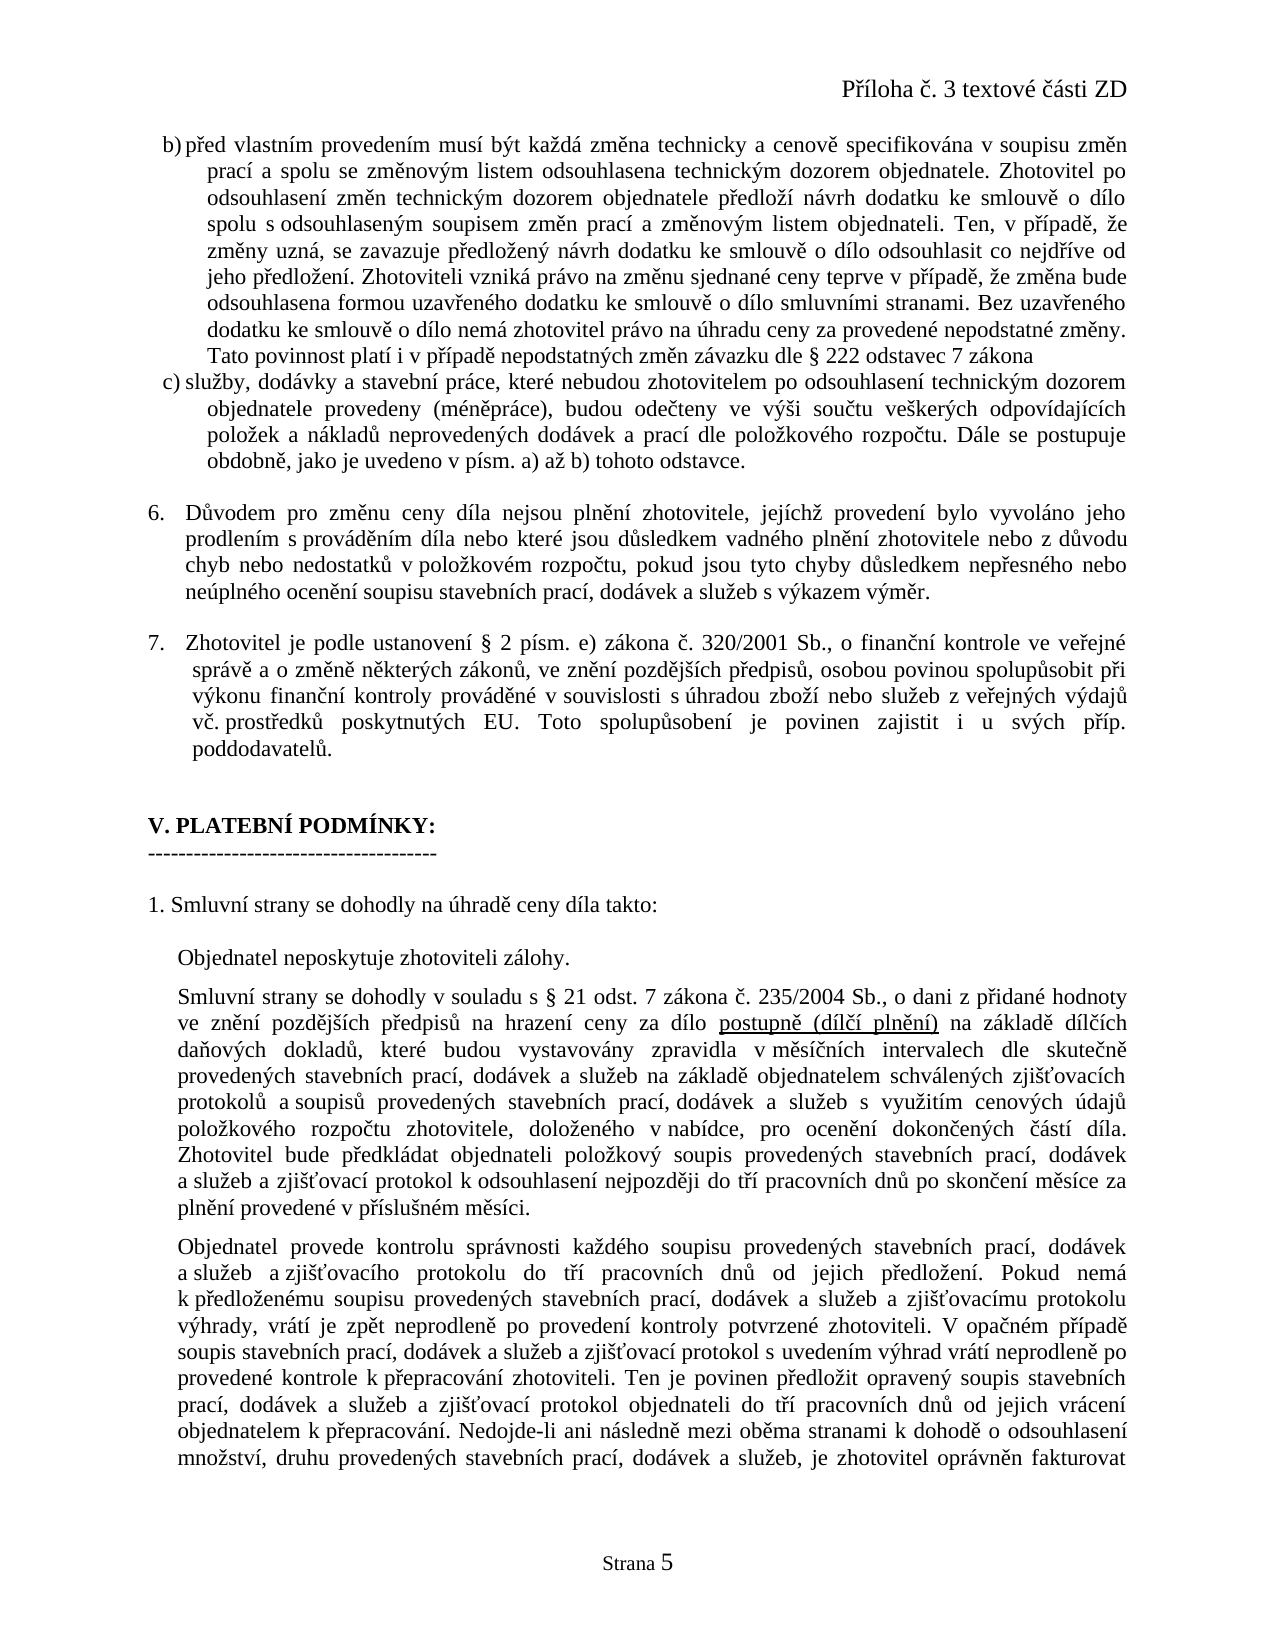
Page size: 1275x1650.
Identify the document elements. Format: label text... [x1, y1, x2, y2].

list před vlastním provedením musí být každá změna technicky a cenově specifikována v soupisu změn prací a spolu se změnovým listem odsouhlasena technickým dozorem objednatele. Zhotovitel po odsouhlasení změn technickým dozorem objednatele předloží návrh dodatku ke smlouvě o dílo spolu s odsouhlaseným soupisem změn prací a změnovým listem objednateli. Ten, v případě, že změny uzná, se zavazuje předložený návrh dodatku ke smlouvě o dílo odsouhlasit co nejdříve od jeho předložení. Zhotoviteli vzniká právo na změnu sjednané ceny teprve v případě, že změna bude odsouhlasena formou uzavřeného dodatku ke smlouvě o dílo smluvními stranami. Bez uzavřeného dodatku ke smlouvě o dílo nemá zhotovitel právo na úhradu ceny za provedené nepodstatné změny. Tato povinnost platí i v případě nepodstatných změn závazku dle § 222 odstavec 7 zákona [162, 131, 1127, 368]
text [177, 1233, 1127, 1470]
list služby, dodávky a stavební práce, které nebudou zhotovitelem po odsouhlasení technickým dozorem objednatele provedeny (méněpráce), budou odečteny ve výši součtu veškerých odpovídajících položek a nákladů neprovedených dodávek a prací dle položkového rozpočtu. Dále se postupuje obdobně, jako je uvedeno v písm. a) až b) tohoto odstavce. [162, 368, 1127, 474]
text Objednatel neposkytuje zhotoviteli zálohy. [177, 944, 1127, 971]
text -------------------------------------- [148, 839, 1137, 865]
list Důvodem pro změnu ceny díla nejsou plnění zhotovitele, jejíchž provedení bylo vyvoláno jeho prodlením s prováděním díla nebo které jsou důsledkem vadného plnění zhotovitele nebo z důvodu chyb nebo nedostatků v položkovém rozpočtu, pokud jsou tyto chyby důsledkem nepřesného nebo neúplného ocenění soupisu stavebních prací, dodávek a služeb s výkazem výměr. [148, 499, 1127, 604]
text Smluvní strany se dohodly v souladu s § 21 odst. 7 zákona č. 235/2004 Sb., o dani z přidané hodnoty ve znění pozdějších předpisů na hrazení ceny za dílo postupně (dílčí plnění) na základě dílčích daňových dokladů, které budou vystavovány zpravidla v měsíčních intervalech dle skutečně provedených stavebních prací, dodávek a služeb na základě objednatelem schválených zjišťovacích protokolů a soupisů provedených stavebních prací, dodávek a služeb s využitím cenových údajů položkového rozpočtu zhotovitele, doloženého v nabídce, pro ocenění dokončených částí díla. Zhotovitel bude předkládat objednateli položkový soupis provedených stavebních prací, dodávek a služeb a zjišťovací protokol k odsouhlasení nejpozději do tří pracovních dnů po skončení měsíce za plnění provedené v příslušném měsíci. [177, 983, 1127, 1220]
text V. PLATEBNÍ PODMÍNKY: [148, 812, 1137, 839]
list Zhotovitel je podle ustanovení § 2 písm. e) zákona č. 320/2001 Sb., o finanční kontrole ve veřejné správě a o změně některých zákonů, ve znění pozdějších předpisů, osobou povinou spolupůsobit při výkonu finanční kontroly prováděné v souvislosti s úhradou zboží nebo služeb z veřejných výdajů vč. prostředků poskytnutých EU. Toto spolupůsobení je povinen zajistit i u svých příp. poddodavatelů. [148, 629, 1127, 761]
text 1. Smluvní strany se dohodly na úhradě ceny díla takto: [148, 891, 1127, 918]
